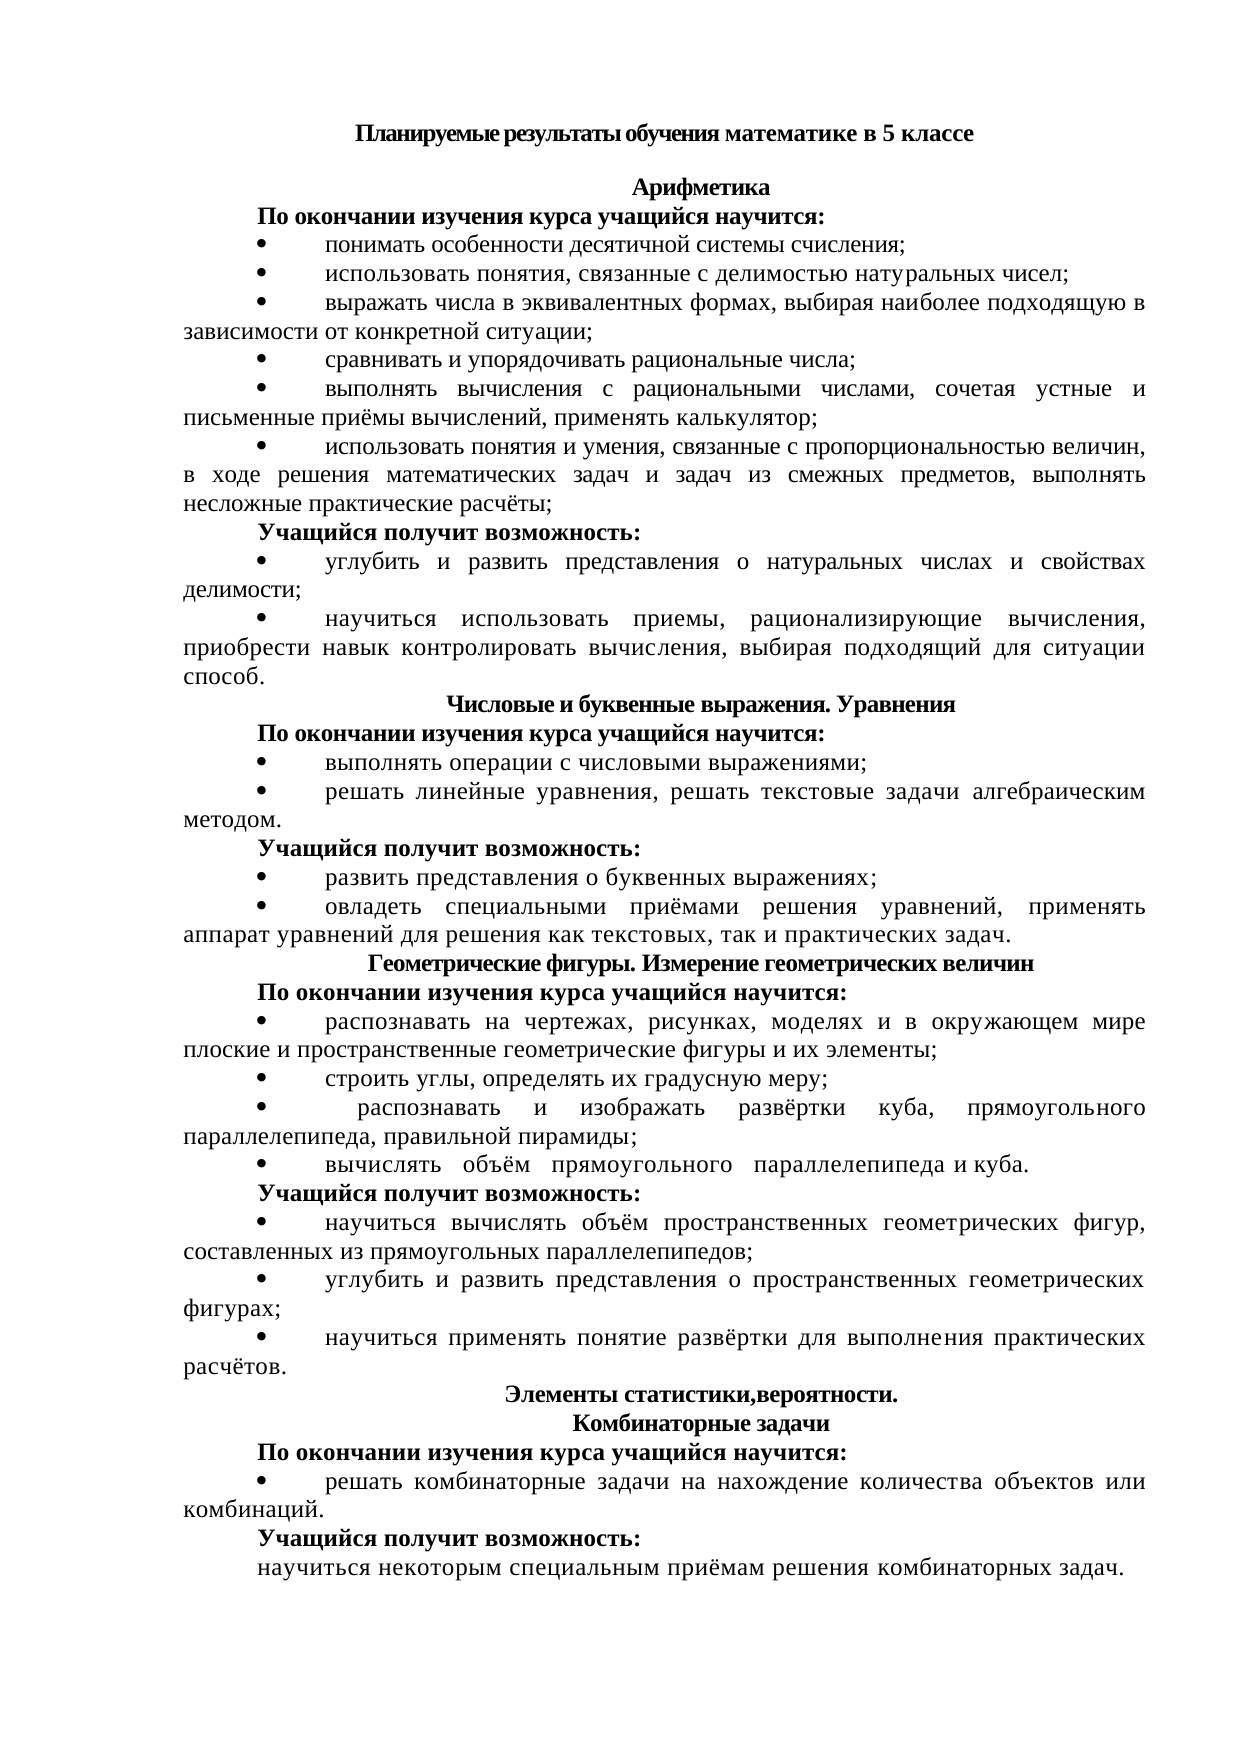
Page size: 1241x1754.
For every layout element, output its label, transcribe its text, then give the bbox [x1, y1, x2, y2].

list распознавать и изображать развёртки куба, прямоугольного параллелепипеда, правильной пирамиды; [183, 1092, 1146, 1149]
text научиться некоторым специальным приёмам решения комбинаторных задач. [257, 1552, 1146, 1581]
text Учащийся получит возможность: [183, 833, 1146, 862]
list углубить и развить представления о пространственных геометрических фигурах; [183, 1264, 1146, 1322]
text По окончании изучения курса учащийся научится: [183, 1437, 1146, 1466]
list научиться использовать приемы, рационализирующие вычисления, приобрести навык контролировать вычисления, выбирая подходящий для ситуации способ. [183, 603, 1146, 689]
text По окончании изучения курса учащийся научится: [183, 977, 1146, 1006]
text Комбинаторные задачи [183, 1408, 1146, 1437]
list решать комбинаторные задачи на нахождение количества объектов или комбинаций. [183, 1466, 1146, 1523]
text Учащийся получит возможность: [183, 517, 1146, 546]
list распознавать на чертежах, рисунках, моделях и в окружающем мире плоские и пространственные геометрические фигуры и их элементы; [183, 1006, 1146, 1063]
text Учащийся получит возможность: [183, 1178, 1146, 1207]
list выполнять операции с числовыми выражениями; [183, 747, 1146, 776]
list выражать числа в эквивалентных формах, выбирая наиболее подходящую в зависимости от конкретной ситуации; [183, 287, 1146, 344]
list вычислять объём прямоугольного параллелепипеда и куба. [183, 1149, 1146, 1178]
list строить углы, определять их градусную меру; [183, 1063, 1146, 1092]
text Арифметика [183, 172, 1146, 201]
list развить представления о буквенных выражениях; [183, 862, 1146, 891]
text По окончании изучения курса учащийся научится: [183, 201, 1146, 229]
list научиться применять понятие развёртки для выполнения практических расчётов. [183, 1322, 1146, 1379]
list сравнивать и упорядочивать рациональные числа; [183, 344, 1146, 373]
list понимать особенности десятичной системы счисления; [183, 229, 1146, 258]
text Учащийся получит возможность: [183, 1523, 1146, 1552]
text Планируемые результаты обучения математике в 5 классе [177, 118, 1152, 147]
text Элементы статистики,вероятности. [183, 1379, 1146, 1408]
text Геометрические фигуры. Измерение геометрических величин [183, 948, 1146, 977]
list научиться вычислять объём пространственных геометрических фигур, составленных из прямоугольных параллелепипедов; [183, 1207, 1146, 1264]
text По окончании изучения курса учащийся научится: [183, 718, 1146, 747]
list использовать понятия и умения, связанные с пропорциональностью величин, в ходе решения математических задач и задач из смежных предметов, выполнять несложные практические расчёты; [183, 431, 1146, 517]
list углубить и развить представления о натуральных числах и свойствах делимости; [183, 546, 1146, 603]
list выполнять вычисления с рациональными числами, сочетая устные и письменные приёмы вычислений, применять калькулятор; [183, 373, 1146, 431]
list решать линейные уравнения, решать текстовые задачи алгебраическим методом. [183, 776, 1146, 833]
list использовать понятия, связанные с делимостью натуральных чисел; [183, 258, 1146, 287]
list овладеть специальными приёмами решения уравнений, применять аппарат уравнений для решения как текстовых, так и практических задач. [183, 891, 1146, 948]
text Числовые и буквенные выражения. Уравнения [183, 689, 1146, 718]
